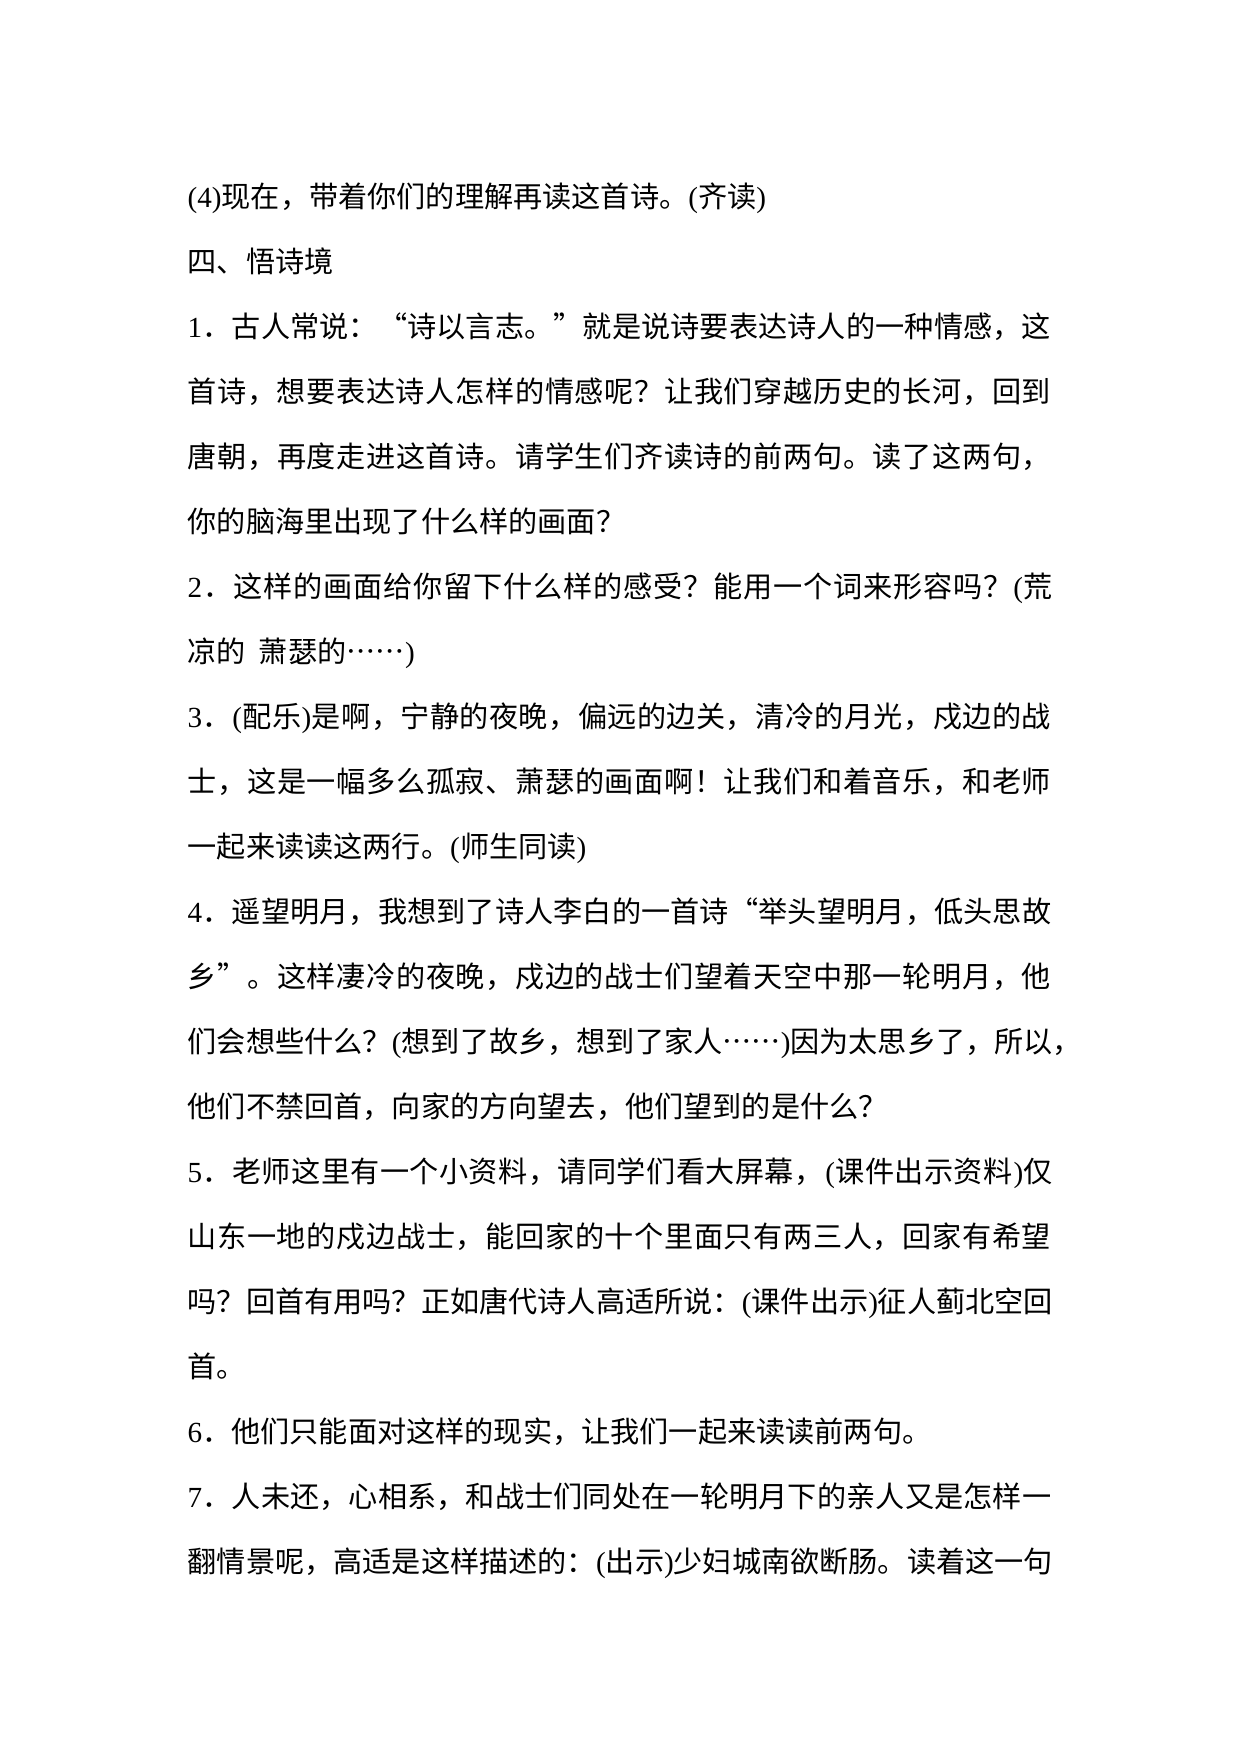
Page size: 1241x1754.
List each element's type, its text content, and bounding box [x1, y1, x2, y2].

text (4)现在，带着你们的理解再读这首诗。(齐读) [187, 162, 1053, 227]
text 5．老师这里有一个小资料，请同学们看大屏幕，(课件出示资料)仅山东一地的戍边战士，能回家的十个里面只有两三人，回家有希望吗？回首有用吗？正如唐代诗人高适所说：(课件出示)征人蓟北空回首。 [187, 1137, 1053, 1397]
text 2．这样的画面给你留下什么样的感受？能用一个词来形容吗？(荒凉的 萧瑟的……) [187, 552, 1053, 682]
text 6．他们只能面对这样的现实，让我们一起来读读前两句。 [187, 1397, 1053, 1462]
text 1．古人常说：“诗以言志。”就是说诗要表达诗人的一种情感，这首诗，想要表达诗人怎样的情感呢？让我们穿越历史的长河，回到唐朝，再度走进这首诗。请学生们齐读诗的前两句。读了这两句，你的脑海里出现了什么样的画面？ [187, 292, 1053, 552]
text 3．(配乐)是啊，宁静的夜晚，偏远的边关，清冷的月光，戍边的战士，这是一幅多么孤寂、萧瑟的画面啊！让我们和着音乐，和老师一起来读读这两行。(师生同读) [187, 682, 1053, 877]
text 四、悟诗境 [187, 227, 1053, 292]
text 4．遥望明月，我想到了诗人李白的一首诗“举头望明月，低头思故乡”。这样凄冷的夜晚，戍边的战士们望着天空中那一轮明月，他们会想些什么？(想到了故乡，想到了家人……)因为太思乡了，所以，他们不禁回首，向家的方向望去，他们望到的是什么？ [187, 877, 1053, 1137]
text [187, 1462, 1053, 1592]
